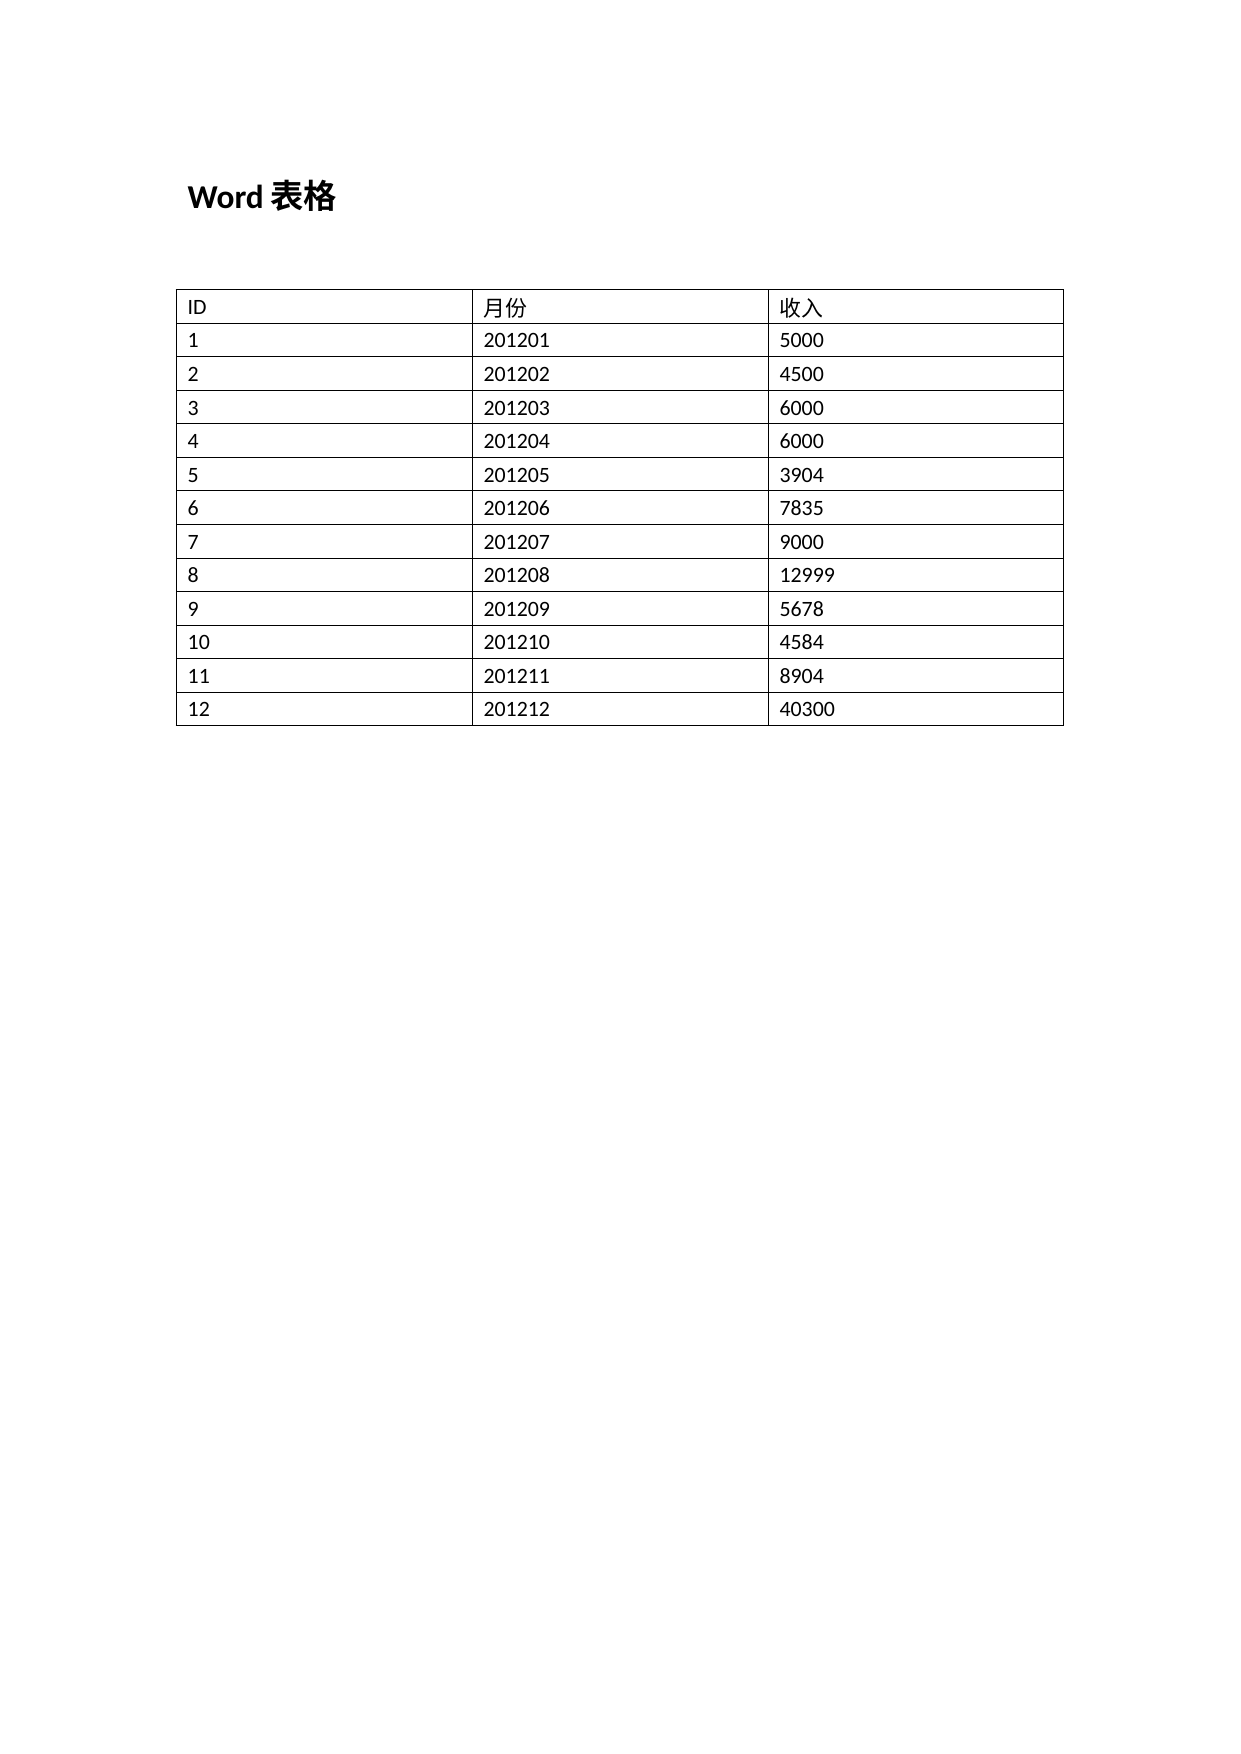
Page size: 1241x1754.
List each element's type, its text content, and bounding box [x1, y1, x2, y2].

table_cell 6 [177, 491, 472, 524]
table_cell 6000 [769, 424, 1063, 457]
table_cell 12999 [769, 559, 1063, 591]
table_cell 201211 [473, 659, 768, 692]
table_cell 9 [177, 592, 472, 624]
table_cell 5678 [769, 592, 1063, 624]
table_header ID [177, 290, 472, 323]
table_cell 201206 [473, 491, 768, 524]
table_cell 4500 [769, 357, 1063, 390]
table_cell 11 [177, 659, 472, 692]
table_cell 2 [177, 357, 472, 390]
table_cell 5 [177, 458, 472, 490]
table_cell 8904 [769, 659, 1063, 692]
table_cell 6000 [769, 391, 1063, 423]
table_cell 201207 [473, 525, 768, 557]
table_cell 201201 [473, 324, 768, 356]
table_cell 4 [177, 424, 472, 457]
table_cell 7 [177, 525, 472, 557]
table_cell 1 [177, 324, 472, 356]
table_header 月份 [473, 290, 768, 323]
table_cell 3904 [769, 458, 1063, 490]
table_cell 5000 [769, 324, 1063, 356]
table_cell 201208 [473, 559, 768, 591]
table_cell 201210 [473, 626, 768, 658]
subtitle Word表格 [187, 162, 1053, 227]
table_cell 12 [177, 693, 472, 725]
table_cell 3 [177, 391, 472, 423]
table_cell 7835 [769, 491, 1063, 524]
table_cell 8 [177, 559, 472, 591]
table_cell 201204 [473, 424, 768, 457]
table_cell 9000 [769, 525, 1063, 557]
table_cell 40300 [769, 693, 1063, 725]
table_cell 201209 [473, 592, 768, 624]
table_cell 10 [177, 626, 472, 658]
table_cell 201203 [473, 391, 768, 423]
table_cell 201205 [473, 458, 768, 490]
table_cell 4584 [769, 626, 1063, 658]
table_cell 201212 [473, 693, 768, 725]
table_header 收入 [769, 290, 1063, 323]
table_cell 201202 [473, 357, 768, 390]
